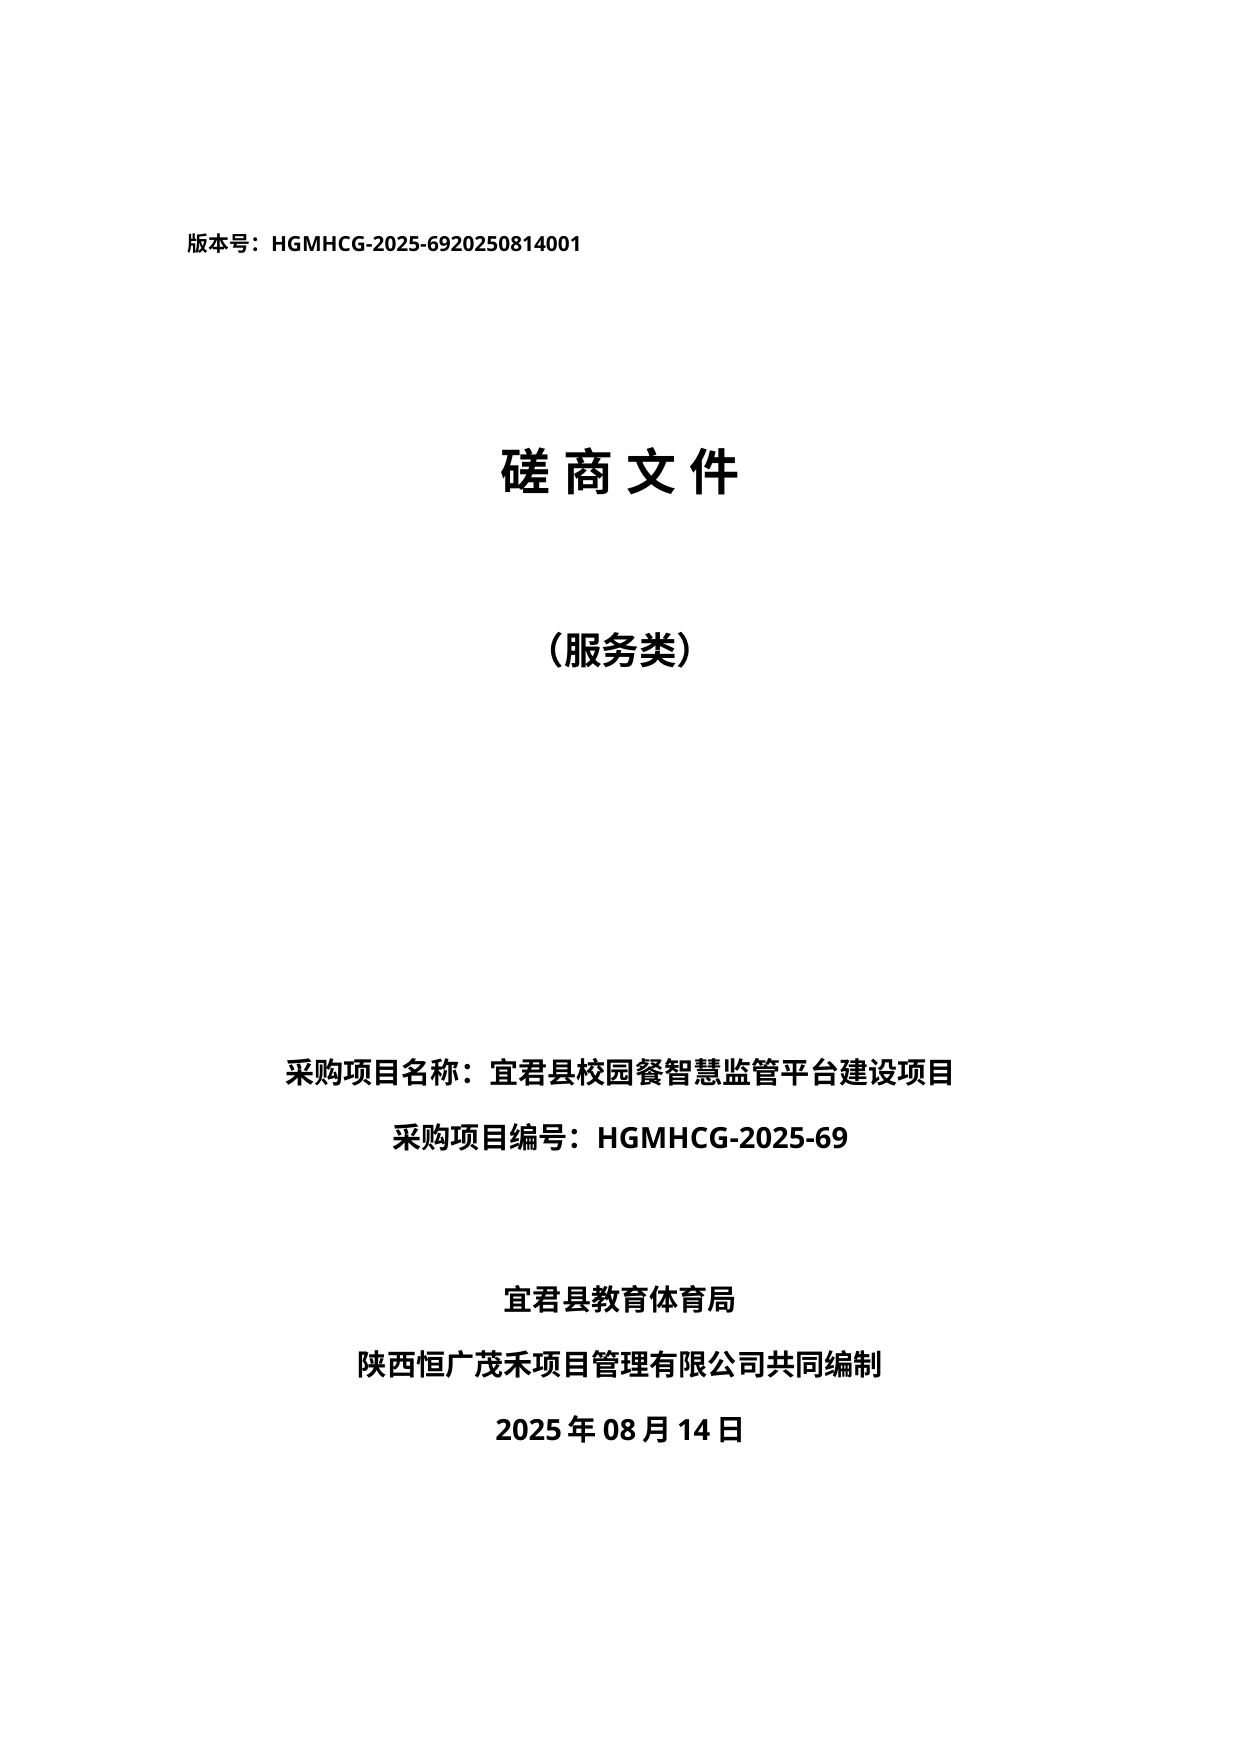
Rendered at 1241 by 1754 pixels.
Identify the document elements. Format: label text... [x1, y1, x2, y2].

text 磋 商 文 件 [187, 422, 1053, 617]
text 2025年08月14日 [187, 1397, 1053, 1462]
text 陕西恒广茂禾项目管理有限公司共同编制 [187, 1332, 1053, 1397]
text 宜君县教育体育局 [187, 1267, 1053, 1332]
text 版本号：HGMHCG-2025-6920250814001 [187, 227, 1053, 422]
text 采购项目名称：宜君县校园餐智慧监管平台建设项目 [187, 1039, 1053, 1104]
text （服务类） [187, 617, 1053, 1039]
text 采购项目编号：HGMHCG-2025-69 [187, 1104, 1053, 1267]
